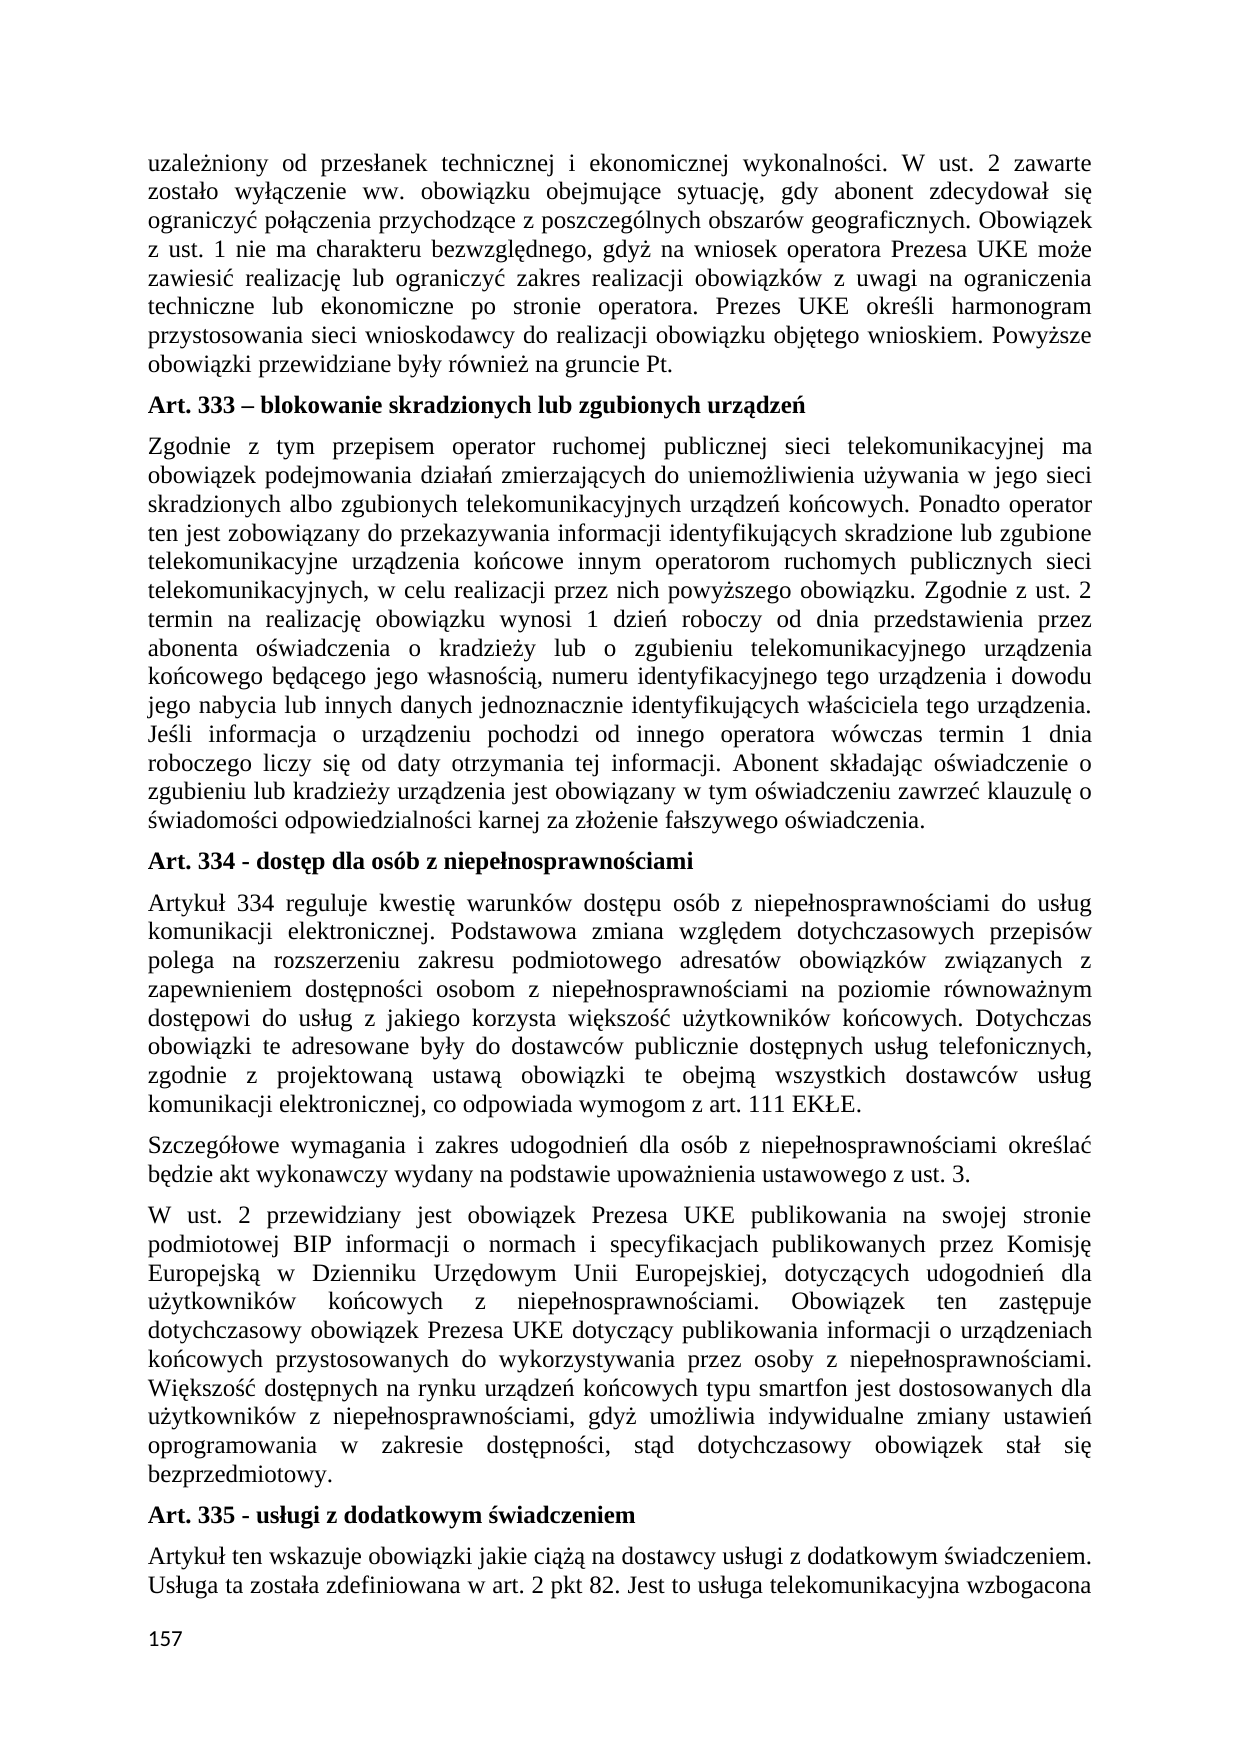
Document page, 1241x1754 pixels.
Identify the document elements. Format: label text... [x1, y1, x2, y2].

text Art. 334 - dostęp dla osób z niepełnosprawnościami [148, 846, 1093, 875]
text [148, 148, 1093, 378]
text Artykuł 334 reguluje kwestię warunków dostępu osób z niepełnosprawnościami do usług komunikacji elektronicznej. Podstawowa zmiana względem dotychczasowych przepisów polega na rozszerzeniu zakresu podmiotowego adresatów obowiązków związanych z zapewnieniem dostępności osobom z niepełnosprawnościami na poziomie równoważnym dostępowi do usług z jakiego korzysta większość użytkowników końcowych. Dotychczas obowiązki te adresowane były do dostawców publicznie dostępnych usług telefonicznych, zgodnie z projektowaną ustawą obowiązki te obejmą wszystkich dostawców usług komunikacji elektronicznej, co odpowiada wymogom z art. 111 EKŁE. [148, 888, 1093, 1118]
text W ust. 2 przewidziany jest obowiązek Prezesa UKE publikowania na swojej stronie podmiotowej BIP informacji o normach i specyfikacjach publikowanych przez Komisję Europejską w Dzienniku Urzędowym Unii Europejskiej, dotyczących udogodnień dla użytkowników końcowych z niepełnosprawnościami. Obowiązek ten zastępuje dotychczasowy obowiązek Prezesa UKE dotyczący publikowania informacji o urządzeniach końcowych przystosowanych do wykorzystywania przez osoby z niepełnosprawnościami. Większość dostępnych na rynku urządzeń końcowych typu smartfon jest dostosowanych dla użytkowników z niepełnosprawnościami, gdyż umożliwia indywidualne zmiany ustawień oprogramowania w zakresie dostępności, stąd dotychczasowy obowiązek stał się bezprzedmiotowy. [148, 1200, 1093, 1488]
text Szczegółowe wymagania i zakres udogodnień dla osób z niepełnosprawnościami określać będzie akt wykonawczy wydany na podstawie upoważnienia ustawowego z ust. 3. [148, 1130, 1093, 1188]
text Zgodnie z tym przepisem operator ruchomej publicznej sieci telekomunikacyjnej ma obowiązek podejmowania działań zmierzających do uniemożliwienia używania w jego sieci skradzionych albo zgubionych telekomunikacyjnych urządzeń końcowych. Ponadto operator ten jest zobowiązany do przekazywania informacji identyfikujących skradzione lub zgubione telekomunikacyjne urządzenia końcowe innym operatorom ruchomych publicznych sieci telekomunikacyjnych, w celu realizacji przez nich powyższego obowiązku. Zgodnie z ust. 2 termin na realizację obowiązku wynosi 1 dzień roboczy od dnia przedstawienia przez abonenta oświadczenia o kradzieży lub o zgubieniu telekomunikacyjnego urządzenia końcowego będącego jego własnością, numeru identyfikacyjnego tego urządzenia i dowodu jego nabycia lub innych danych jednoznacznie identyfikujących właściciela tego urządzenia. Jeśli informacja o urządzeniu pochodzi od innego operatora wówczas termin 1 dnia roboczego liczy się od daty otrzymania tej informacji. Abonent składając oświadczenie o zgubieniu lub kradzieży urządzenia jest obowiązany w tym oświadczeniu zawrzeć klauzulę o świadomości odpowiedzialności karnej za złożenie fałszywego oświadczenia. [148, 431, 1093, 834]
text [148, 1541, 1093, 1599]
text Art. 335 - usługi z dodatkowym świadczeniem [148, 1500, 1093, 1529]
text Art. 333 – blokowanie skradzionych lub zgubionych urządzeń [148, 390, 1093, 419]
